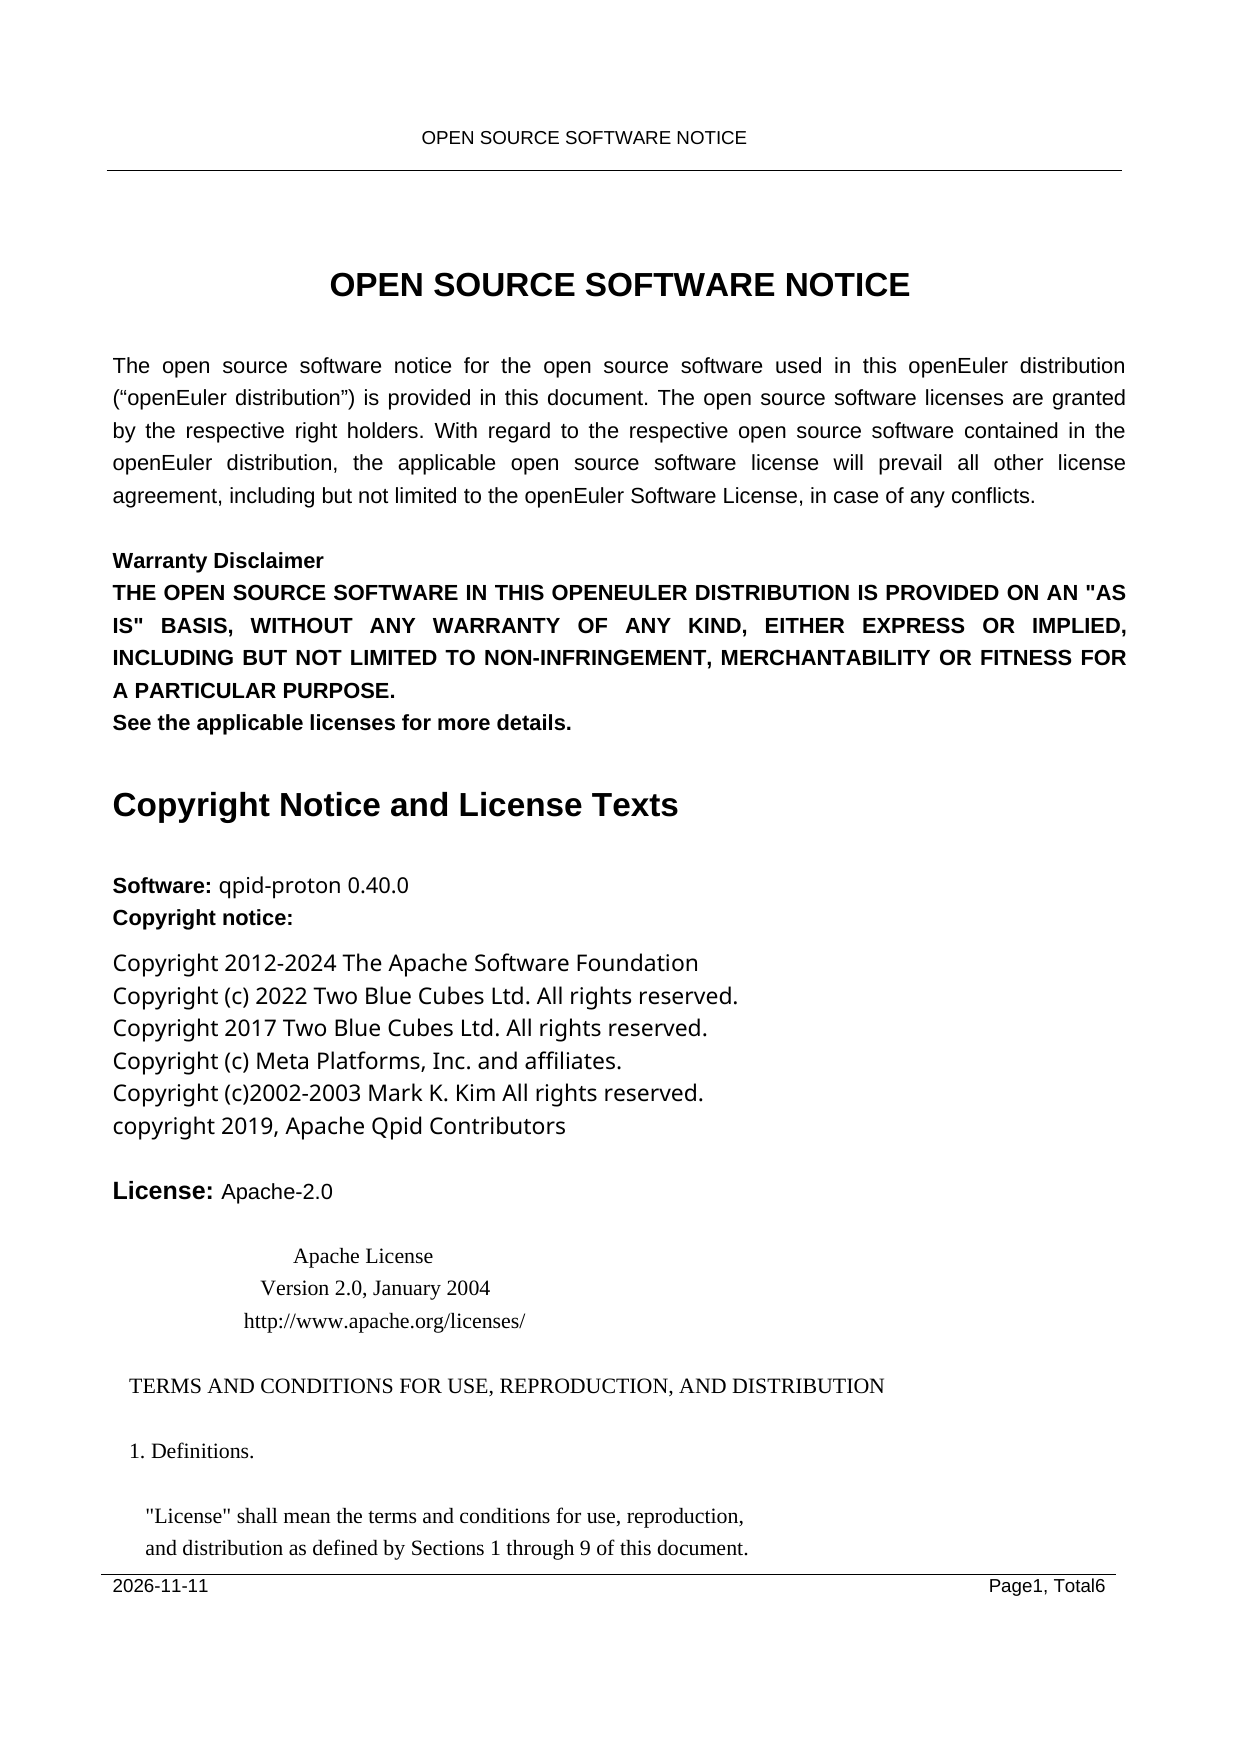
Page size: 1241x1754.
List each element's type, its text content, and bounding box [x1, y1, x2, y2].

text Copyright Notice and License Texts [112, 771, 1128, 836]
text License: Apache-2.0 [112, 1174, 1128, 1207]
text THE OPEN SOURCE SOFTWARE IN THIS OPENEULER DISTRIBUTION IS PROVIDED ON AN "AS IS" BASIS, WITHOUT ANY WARRANTY OF ANY KIND, EITHER EXPRESS OR IMPLIED, INCLUDING BUT NOT LIMITED TO NON-INFRINGEMENT, MERCHANTABILITY OR FITNESS FOR A PARTICULAR PURPOSE. See the applicable licenses for more details. [112, 576, 1128, 739]
text The open source software notice for the open source software used in this openEuler distribution (“openEuler distribution”) is provided in this document. The open source software licenses are granted by the respective right holders. With regard to the respective open source software contained in the openEuler distribution, the applicable open source software license will prevail all other license agreement, including but not limited to the openEuler Software License, in case of any conflicts. [112, 349, 1128, 511]
text OPEN SOURCE SOFTWARE NOTICE [112, 251, 1128, 316]
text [112, 1207, 1128, 1564]
title Software: qpid-proton 0.40.0 [112, 869, 1128, 901]
text Copyright notice: [112, 901, 1128, 934]
text Warranty Disclaimer [112, 544, 1128, 576]
text Copyright 2012-2024 The Apache Software Foundation Copyright (c) 2022 Two Blue Cubes Ltd. All rights reserved. Copyright 2017 Two Blue Cubes Ltd. All rights reserved. Copyright (c) Meta Platforms, Inc. and affiliates. Copyright (c)2002-2003 Mark K. Kim All rights reserved. copyright 2019, Apache Qpid Contributors [112, 947, 1128, 1174]
